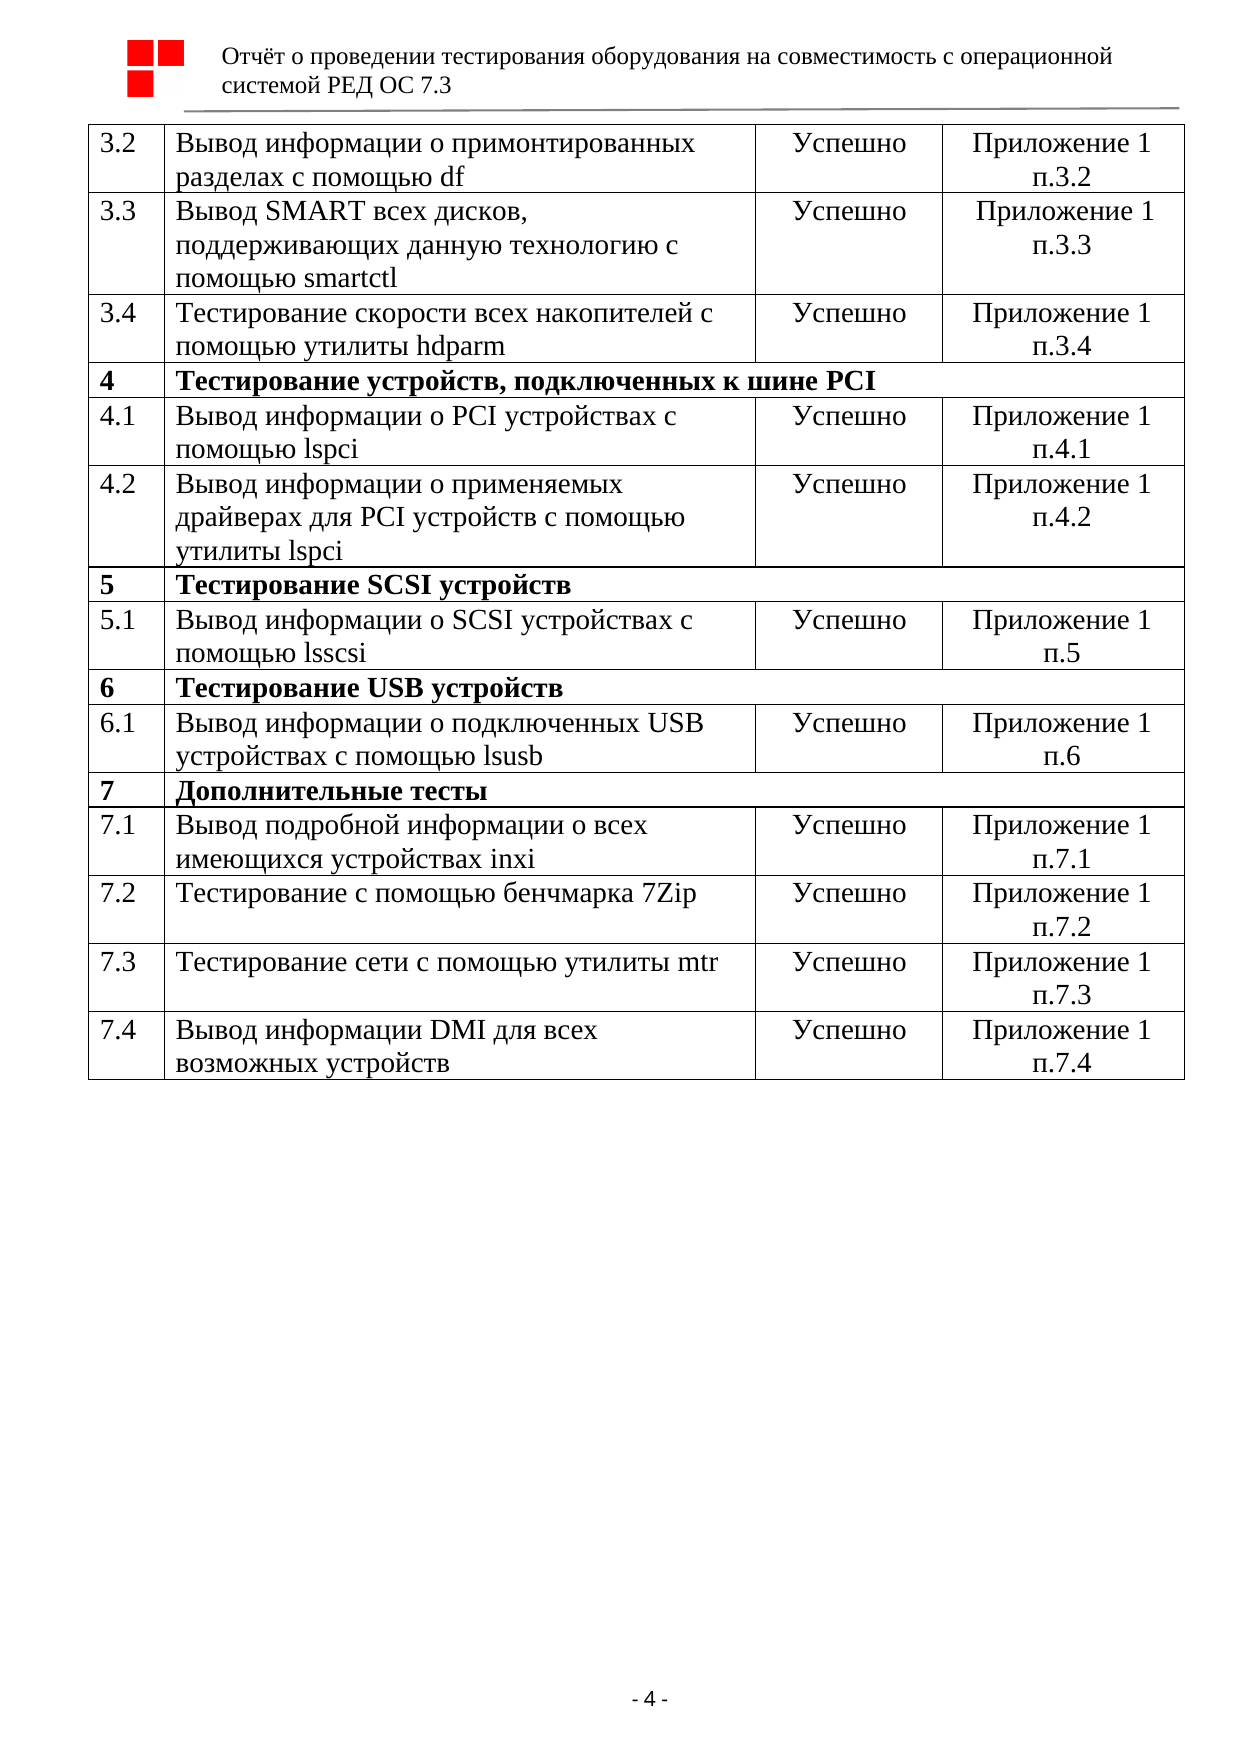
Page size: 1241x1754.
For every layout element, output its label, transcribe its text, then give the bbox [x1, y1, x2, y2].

table_cell Вывод информации о SCSI устройствах с помощью lsscsi [165, 602, 755, 669]
table_cell 5 [89, 568, 164, 601]
table_cell 3.2 [89, 125, 164, 192]
table_cell Приложение 1 п.3.4 [943, 295, 1184, 362]
table_cell Приложение 1 п.7.1 [943, 808, 1184, 874]
table_cell Тестирование скорости всех накопителей с помощью утилиты hdparm [165, 295, 755, 362]
table_cell 3.3 [89, 193, 164, 294]
table_cell 4 [89, 363, 164, 397]
table_cell 7.2 [89, 876, 164, 943]
table_cell Приложение 1 п.7.2 [943, 876, 1184, 943]
table_cell Успешно [756, 193, 942, 294]
table_cell Приложение 1 п.4.2 [943, 466, 1184, 566]
table_cell Вывод информации о PCI устройствах с помощью lspci [165, 398, 755, 465]
table_cell 3.4 [89, 295, 164, 362]
table_cell 6.1 [89, 705, 164, 772]
picture [127, 40, 184, 97]
table_cell 7 [89, 773, 164, 806]
table_cell Успешно [756, 602, 942, 669]
table_cell Успешно [756, 876, 942, 943]
table_cell Тестирование сети с помощью утилиты mtr [165, 944, 755, 1011]
table_cell 7.3 [89, 944, 164, 1011]
table_cell Приложение 1 п.3.2 [943, 125, 1184, 192]
table_cell Тестирование SCSI устройств [165, 568, 1184, 601]
table_cell Успешно [756, 944, 942, 1011]
table_cell Успешно [756, 705, 942, 772]
table_cell Вывод информации о примонтированных разделах c помощью df [165, 125, 755, 192]
table_cell Вывод информации о применяемых драйверах для PCI устройств с помощью утилиты lspci [165, 466, 755, 566]
table_cell Приложение 1 п.7.3 [943, 944, 1184, 1011]
table_cell 6 [89, 670, 164, 704]
table_cell Успешно [756, 1012, 942, 1079]
table_cell Приложение 1 п.5 [943, 602, 1184, 669]
table_cell Приложение 1 п.4.1 [943, 398, 1184, 465]
table_cell 7.4 [89, 1012, 164, 1079]
table_cell 5.1 [89, 602, 164, 669]
table_cell Успешно [756, 398, 942, 465]
table_cell 7.1 [89, 808, 164, 874]
table_cell Приложение 1 п.6 [943, 705, 1184, 772]
table_cell Успешно [756, 295, 942, 362]
table_cell Успешно [756, 125, 942, 192]
table_cell Успешно [756, 808, 942, 874]
table_cell Вывод подробной информации о всех имеющихся устройствах inxi [165, 808, 755, 874]
table_cell Приложение 1 п.3.3 [943, 193, 1184, 294]
table_cell Вывод информации DMI для всех возможных устройств [165, 1012, 755, 1079]
table_cell Вывод информации о подключенных USB устройствах с помощью lsusb [165, 705, 755, 772]
table_cell Тестирование USB устройств [165, 670, 1184, 704]
table_cell Тестирование устройств, подключенных к шине PCI [165, 363, 1184, 397]
table_cell Дополнительные тесты [165, 773, 1184, 806]
table_cell 4.1 [89, 398, 164, 465]
table_cell Успешно [756, 466, 942, 566]
table_cell Тестирование с помощью бенчмарка 7Zip [165, 876, 755, 943]
table_cell Вывод SMART всех дисков, поддерживающих данную технологию с помощью smartctl [165, 193, 755, 294]
table_cell Приложение 1 п.7.4 [943, 1012, 1184, 1079]
table_cell 4.2 [89, 466, 164, 566]
